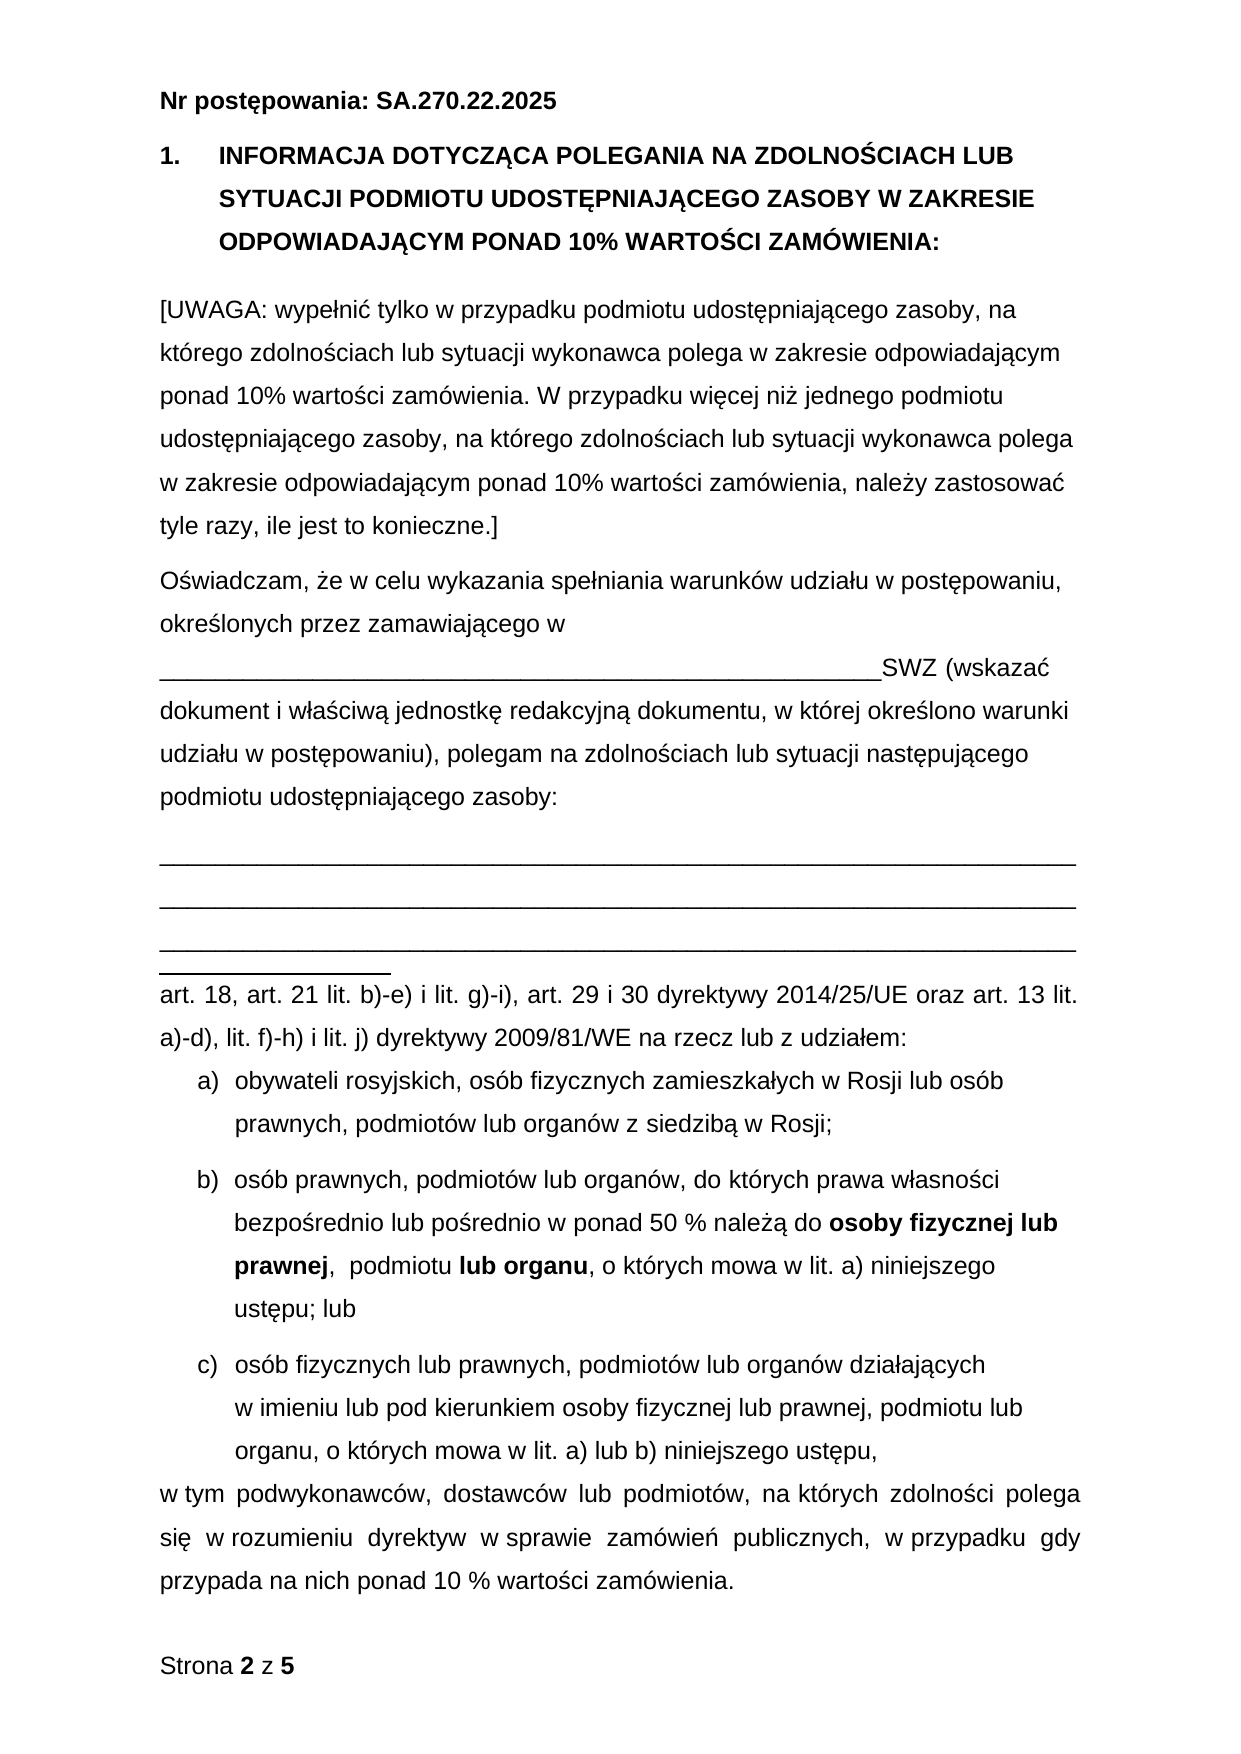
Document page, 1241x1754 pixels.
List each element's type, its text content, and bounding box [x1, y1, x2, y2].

text [UWAGA: wypełnić tylko w przypadku podmiotu udostępniającego zasoby, na którego zdolnościach lub sytuacji wykonawca polega w zakresie odpowiadającym ponad 10% wartości zamówienia. W przypadku więcej niż jednego podmiotu udostępniającego zasoby, na którego zdolnościach lub sytuacji wykonawca polega w zakresie odpowiadającym ponad 10% wartości zamówienia, należy zastosować tyle razy, ile jest to konieczne.] [159, 295, 1081, 539]
text __________________________________________________________________________________________________________________________________________________________________________________________________________________________________________________________________________________________________________________(podać pełną nazwę/firmę, adres, a także w zależności od podmiotu: NIP/PESEL, KRS/CEiDG), w następującym zakresie: ________________________________________________________________________________________________________________________________________________________________________________________________________________________________________________________________________ (określić odpowiedni zakres udostępnianych zasobów dla wskazanego podmiotu), co odpowiada ponad 10% wartości przedmiotowego zamówienia [159, 838, 1081, 953]
subtitle INFORMACJA DOTYCZĄCA POLEGANIA NA ZDOLNOŚCIACH LUB SYTUACJI PODMIOTU UDOSTĘPNIAJĄCEGO ZASOBY W ZAKRESIE ODPOWIADAJĄCYM PONAD 10% WARTOŚCI ZAMÓWIENIA: [159, 141, 1081, 256]
text Oświadczam, że w celu wykazania spełniania warunków udziału w postępowaniu, określonych przez zamawiającego w ____________________________________________________SWZ (wskazać dokument i właściwą jednostkę redakcyjną dokumentu, w której określono warunki udziału w postępowaniu), polegam na zdolnościach lub sytuacji następującego podmiotu udostępniającego zasoby: [159, 566, 1081, 811]
